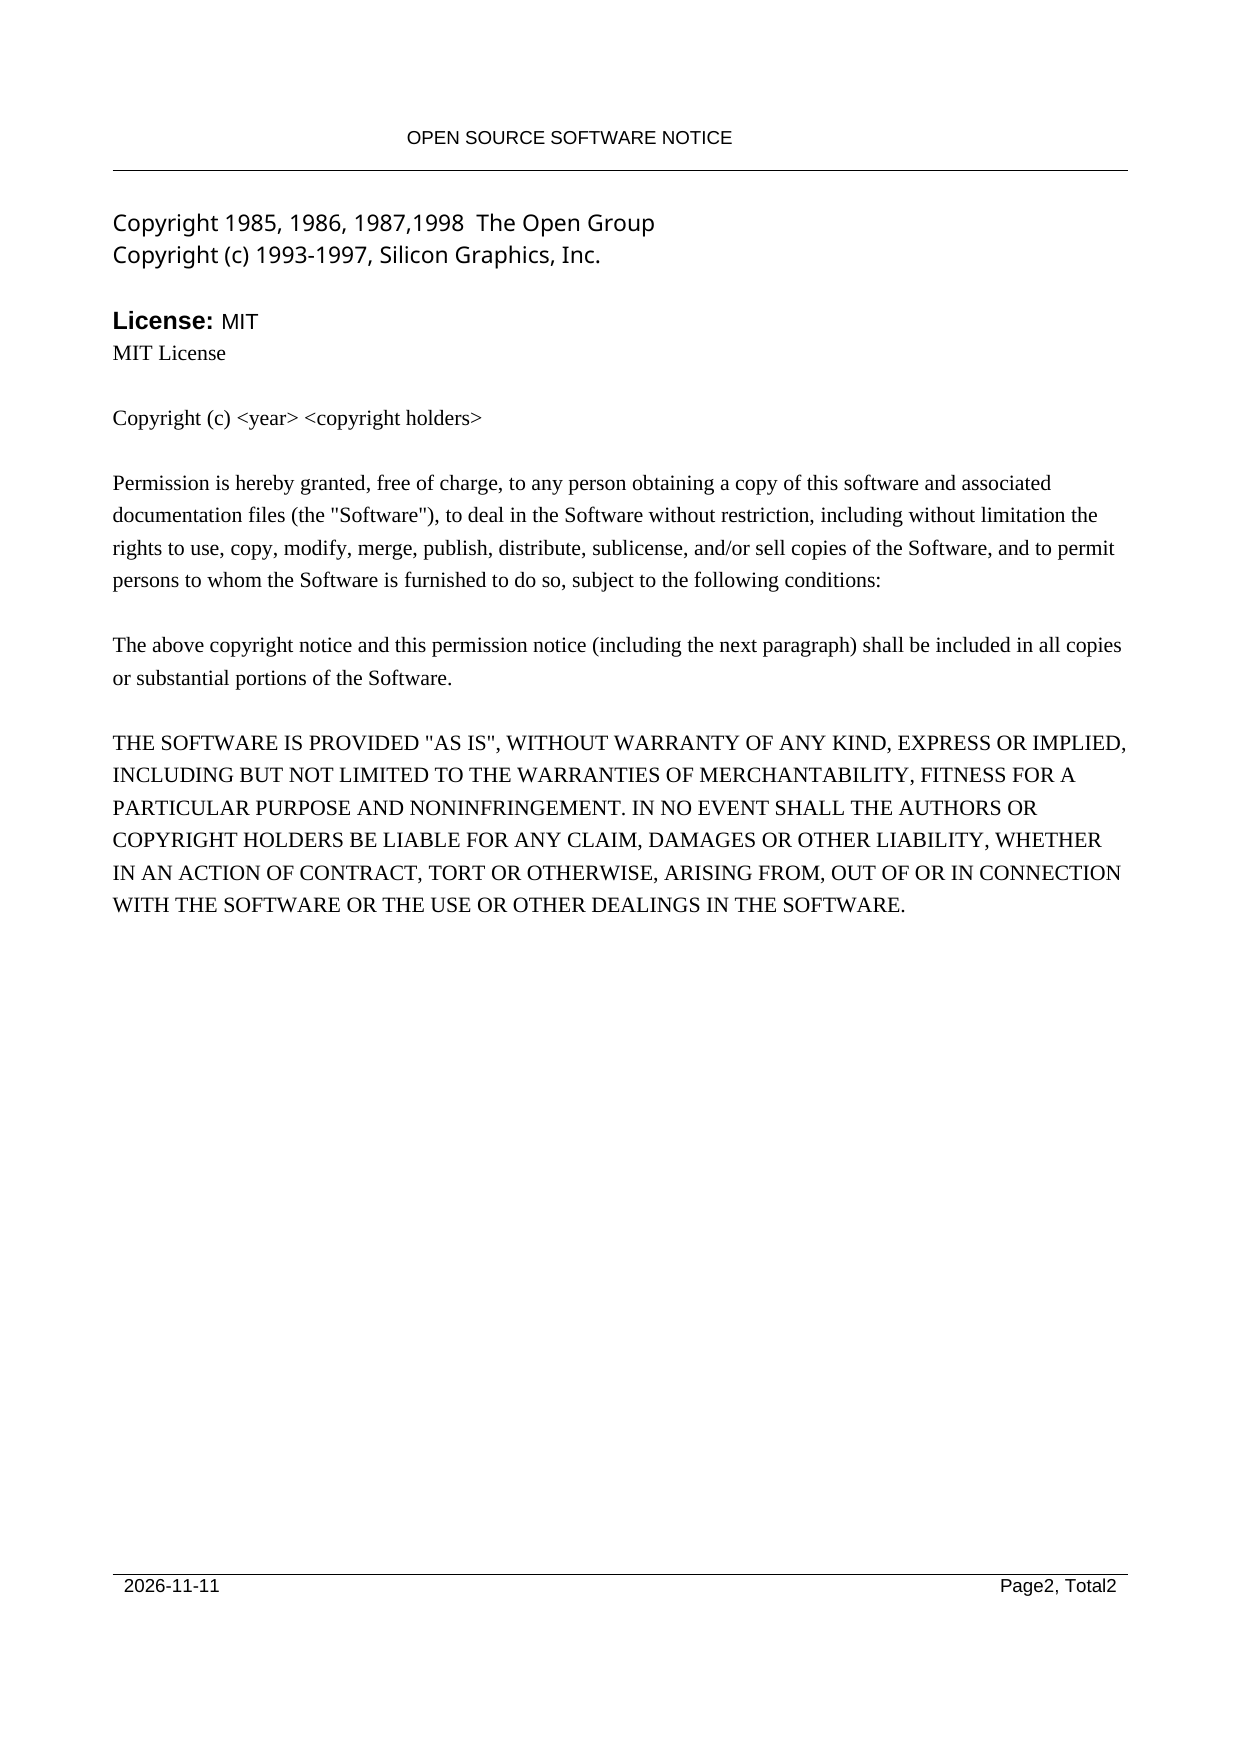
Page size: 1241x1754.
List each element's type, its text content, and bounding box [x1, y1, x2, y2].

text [112, 206, 1128, 304]
text License: MIT [112, 304, 1128, 336]
text MIT License Copyright (c) <year> <copyright holders> Permission is hereby granted, free of charge, to any person obtaining a copy of this software and associated documentation files (the "Software"), to deal in the Software without restriction, including without limitation the rights to use, copy, modify, merge, publish, distribute, sublicense, and/or sell copies of the Software, and to permit persons to whom the Software is furnished to do so, subject to the following conditions: The above copyright notice and this permission notice (including the next paragraph) shall be included in all copies or substantial portions of the Software. THE SOFTWARE IS PROVIDED "AS IS", WITHOUT WARRANTY OF ANY KIND, EXPRESS OR IMPLIED, INCLUDING BUT NOT LIMITED TO THE WARRANTIES OF MERCHANTABILITY, FITNESS FOR A PARTICULAR PURPOSE AND NONINFRINGEMENT. IN NO EVENT SHALL THE AUTHORS OR COPYRIGHT HOLDERS BE LIABLE FOR ANY CLAIM, DAMAGES OR OTHER LIABILITY, WHETHER IN AN ACTION OF CONTRACT, TORT OR OTHERWISE, ARISING FROM, OUT OF OR IN CONNECTION WITH THE SOFTWARE OR THE USE OR OTHER DEALINGS IN THE SOFTWARE. [112, 336, 1128, 921]
